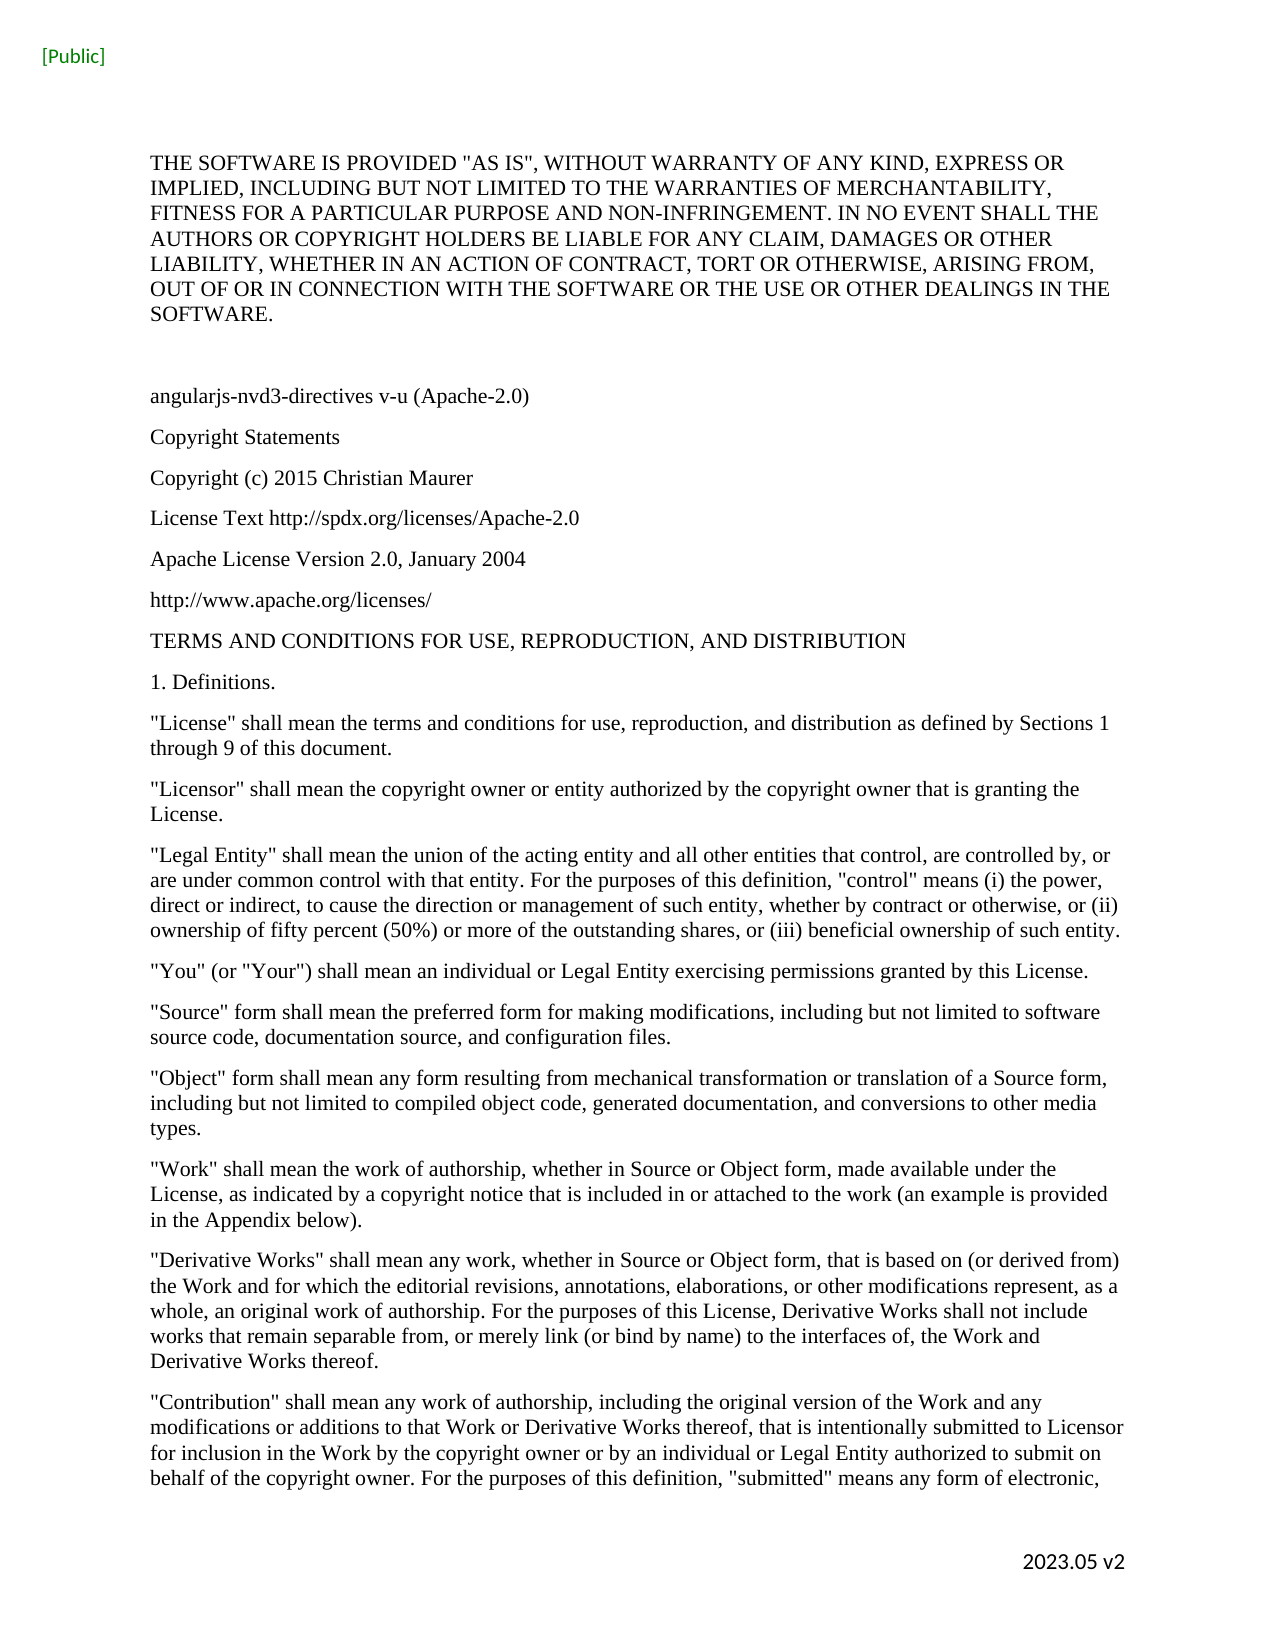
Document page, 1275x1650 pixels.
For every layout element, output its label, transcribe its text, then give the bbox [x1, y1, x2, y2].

text TERMS AND CONDITIONS FOR USE, REPRODUCTION, AND DISTRIBUTION [150, 628, 1125, 653]
text License Text http://spdx.org/licenses/Apache-2.0 [150, 505, 1125, 531]
text "Derivative Works" shall mean any work, whether in Source or Object form, that is based on (or derived from) the Work and for which the editorial revisions, annotations, elaborations, or other modifications represent, as a whole, an original work of authorship. For the purposes of this License, Derivative Works shall not include works that remain separable from, or merely link (or bind by name) to the interfaces of, the Work and Derivative Works thereof. [150, 1247, 1125, 1373]
text Copyright (c) 2015 Christian Maurer [150, 464, 1125, 490]
text 1. Definitions. [150, 669, 1125, 694]
text "Licensor" shall mean the copyright owner or entity authorized by the copyright owner that is granting the License. [150, 776, 1125, 826]
text "Work" shall mean the work of authorship, whether in Source or Object form, made available under the License, as indicated by a copyright notice that is included in or attached to the work (an example is provided in the Appendix below). [150, 1156, 1125, 1232]
text http://www.apache.org/licenses/ [150, 587, 1125, 612]
text angularjs-nvd3-directives v-u (Apache-2.0) [150, 383, 1125, 408]
text Apache License Version 2.0, January 2004 [150, 546, 1125, 571]
text "License" shall mean the terms and conditions for use, reproduction, and distribution as defined by Sections 1 through 9 of this document. [150, 709, 1125, 760]
text "Source" form shall mean the preferred form for making modifications, including but not limited to software source code, documentation source, and configuration files. [150, 999, 1125, 1049]
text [150, 1389, 1125, 1490]
text "You" (or "Your") shall mean an individual or Legal Entity exercising permissions granted by this License. [150, 958, 1125, 983]
text "Legal Entity" shall mean the union of the acting entity and all other entities that control, are controlled by, or are under common control with that entity. For the purposes of this definition, "control" means (i) the power, direct or indirect, to cause the direction or management of such entity, whether by contract or otherwise, or (ii) ownership of fifty percent (50%) or more of the outstanding shares, or (iii) beneficial ownership of such entity. [150, 842, 1125, 942]
text Copyright Statements [150, 424, 1125, 449]
text "Object" form shall mean any form resulting from mechanical transformation or translation of a Source form, including but not limited to compiled object code, generated documentation, and conversions to other media types. [150, 1065, 1125, 1141]
